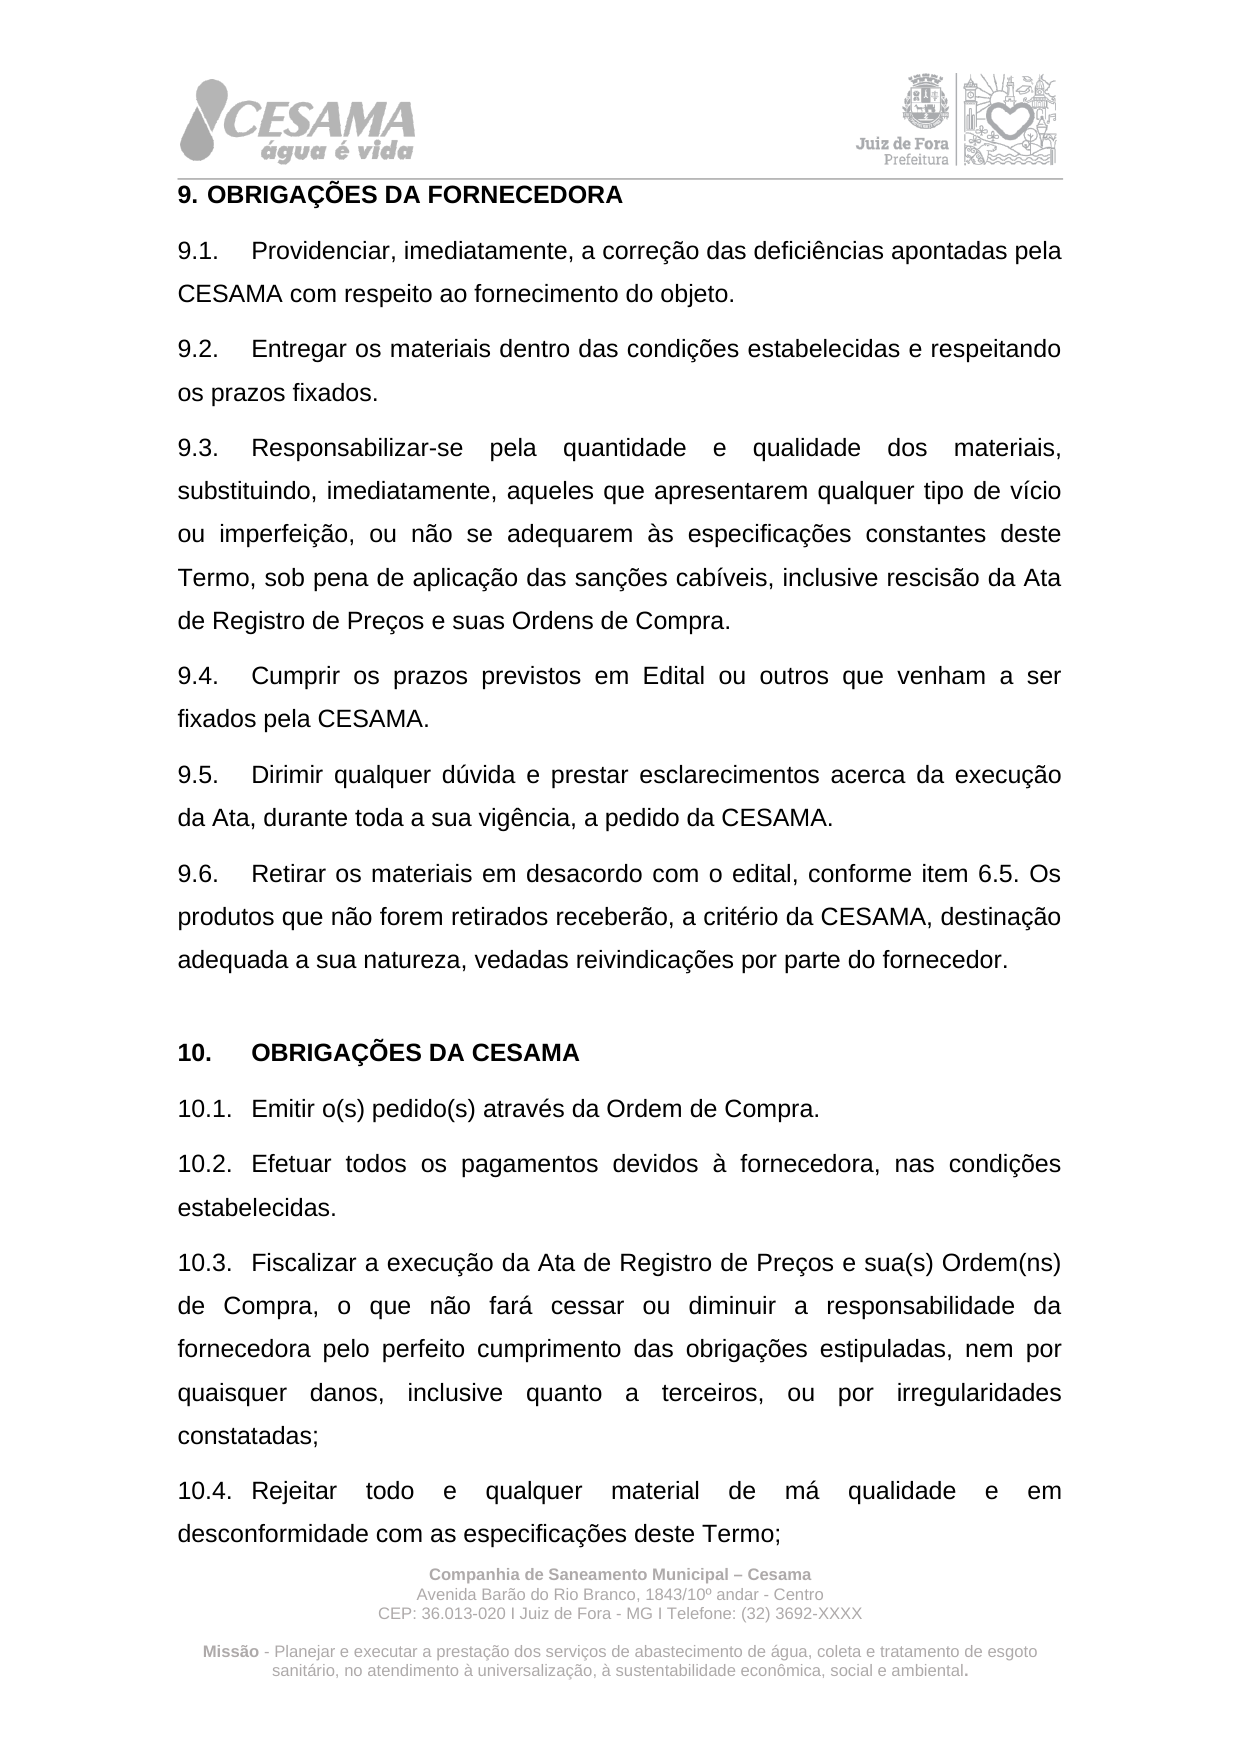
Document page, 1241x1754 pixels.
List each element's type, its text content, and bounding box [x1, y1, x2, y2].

list OBRIGAÇÕES DA FORNECEDORA [177, 180, 1063, 209]
picture [177, 73, 1064, 180]
list OBRIGAÇÕES DA CESAMA [177, 1038, 1063, 1067]
list Entregar os materiais dentro das condições estabelecidas e respeitando os prazos fixados. [177, 334, 1063, 406]
list Efetuar todos os pagamentos devidos à fornecedora, nas condições estabelecidas. [177, 1149, 1063, 1221]
list Retirar os materiais em desacordo com o edital, conforme item 6.5. Os produtos que não forem retirados receberão, a critério da CESAMA, destinação adequada a sua natureza, vedadas reivindicações por parte do fornecedor. [177, 859, 1063, 974]
list Responsabilizar-se pela quantidade e qualidade dos materiais, substituindo, imediatamente, aqueles que apresentarem qualquer tipo de vício ou imperfeição, ou não se adequarem às especificações constantes deste Termo, sob pena de aplicação das sanções cabíveis, inclusive rescisão da Ata de Registro de Preços e suas Ordens de Compra. [177, 433, 1063, 634]
list Dirimir qualquer dúvida e prestar esclarecimentos acerca da execução da Ata, durante toda a sua vigência, a pedido da CESAMA. [177, 760, 1063, 832]
list Rejeitar todo e qualquer material de má qualidade e em desconformidade com as especificações deste Termo; [177, 1476, 1063, 1548]
list Cumprir os prazos previstos em Edital ou outros que venham a ser fixados pela CESAMA. [177, 661, 1063, 733]
list Fiscalizar a execução da Ata de Registro de Preços e sua(s) Ordem(ns) de Compra, o que não fará cessar ou diminuir a responsabilidade da fornecedora pelo perfeito cumprimento das obrigações estipuladas, nem por quaisquer danos, inclusive quanto a terceiros, ou por irregularidades constatadas; [177, 1248, 1063, 1449]
list Providenciar, imediatamente, a correção das deficiências apontadas pela CESAMA com respeito ao fornecimento do objeto. [177, 236, 1063, 307]
list Emitir o(s) pedido(s) através da Ordem de Compra. [177, 1094, 1063, 1122]
